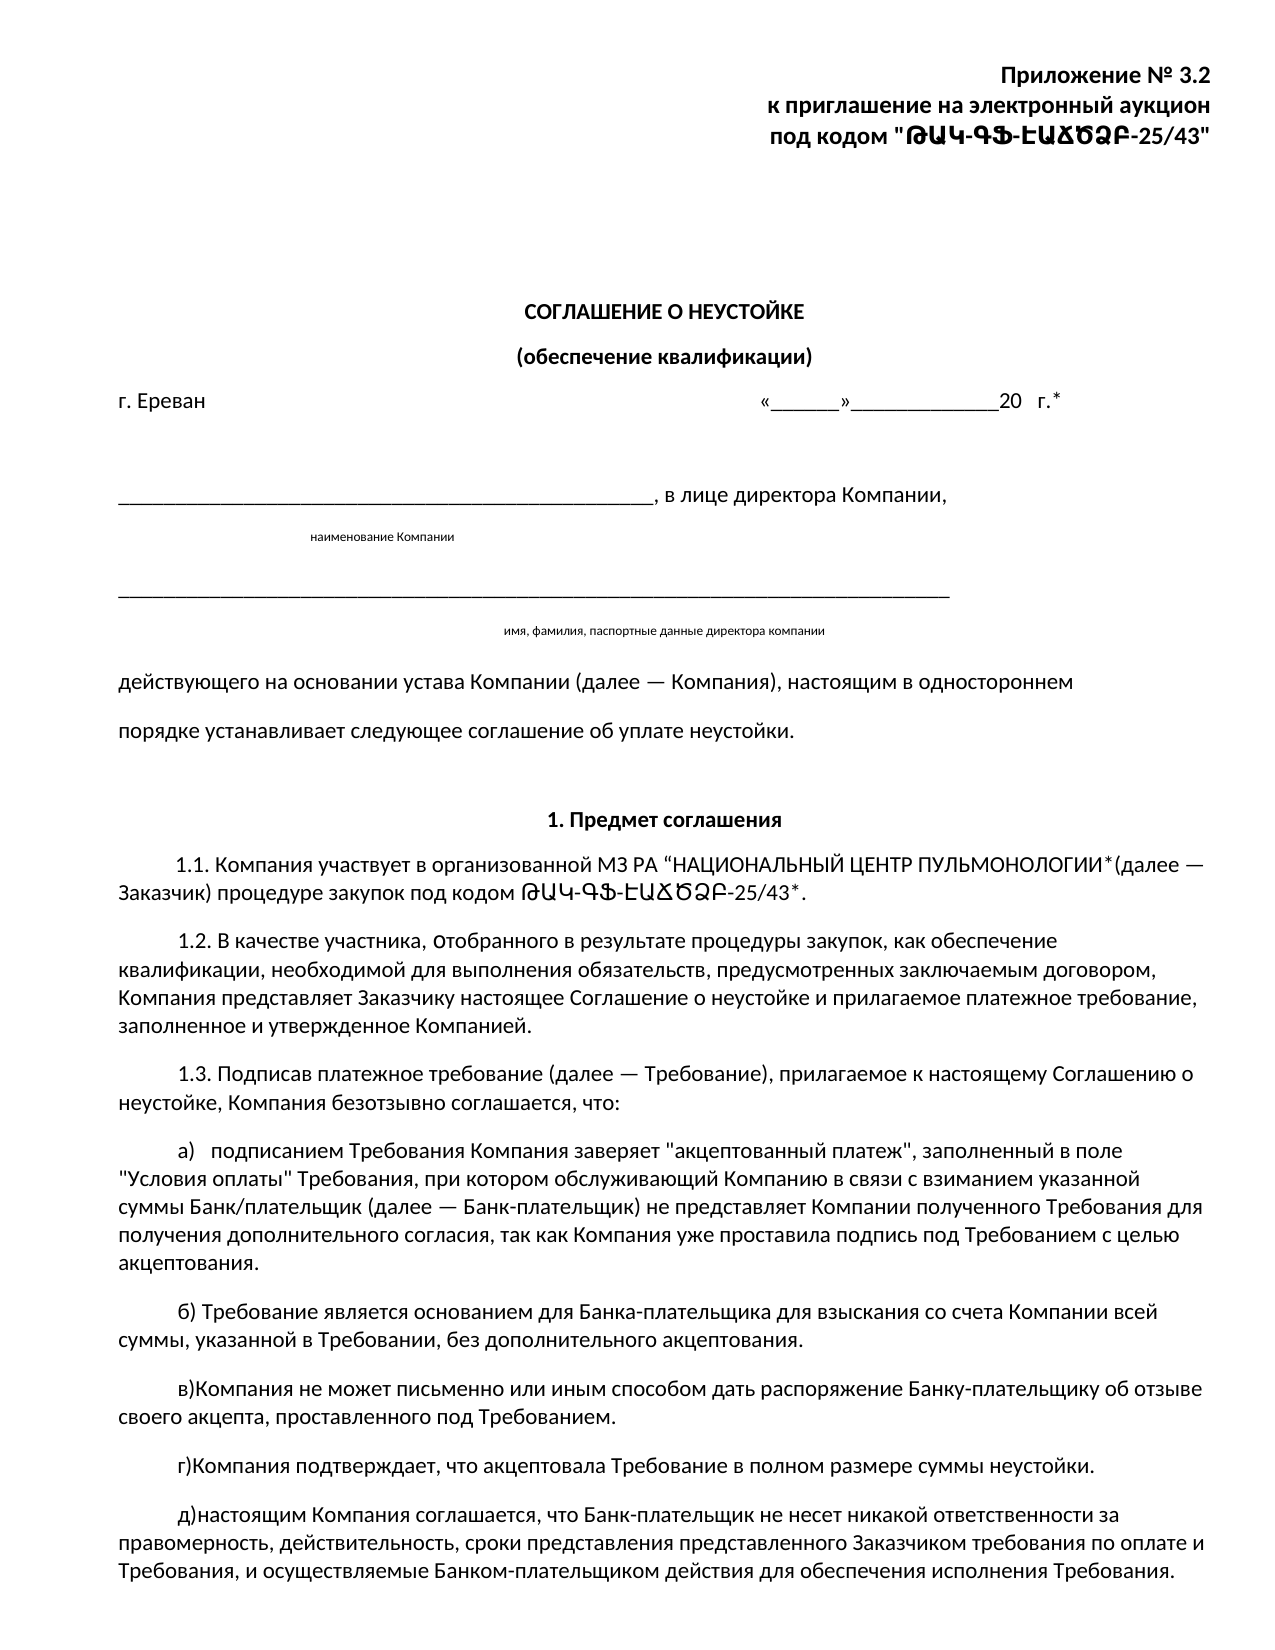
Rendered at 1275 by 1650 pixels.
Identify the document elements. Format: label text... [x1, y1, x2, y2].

text наименование Компании [310, 529, 1211, 557]
text (обеспечение квалификации) [118, 342, 1211, 370]
text д)настоящим Компания соглашается, что Банк-плательщик не несет никакой ответственности за правомерность, действительность, сроки представления представленного Заказчиком требования по оплате и Требования, и осуществляемые Банком-плательщиком действия для обеспечения исполнения Требования. [118, 1500, 1211, 1584]
table_header «______»_____________20 г.* [605, 387, 1074, 435]
text к приглашение на электронный аукцион [148, 89, 1211, 120]
text 1.2. В качестве участника, օтобранного в результате процедуры закупок, как обеспечение квалификации, необходимой для выполнения обязательств, предусмотренных заключаемым договором, Kомпания представляет Заказчику настоящее Соглашение о неустойке и прилагаемое платежное требование, заполненное и утвержденное Компанией. [118, 927, 1211, 1039]
text 1. Предмет соглашения [118, 805, 1211, 833]
table_header г. Ереван [107, 387, 605, 435]
text порядке устанавливает следующее соглашение об уплате неустойки. [118, 716, 1211, 744]
text Приложение № 3.2 [118, 59, 1211, 89]
text _________________________________________________________________________ [118, 573, 1211, 601]
text в)Компания не может письменно или иным способом дать распоряжение Банку-плательщику об отзыве своего акцепта, проставленного под Требованием. [118, 1374, 1211, 1430]
text а) подписанием Требования Компания заверяет "акцептованный платеж", заполненный в поле "Условия оплаты" Требования, при котором обслуживающий Компанию в связи с взиманием указанной суммы Банк/плательщик (далее — Банк-плательщик) не представляет Компании полученного Требования для получения дополнительного согласия, так как Компания уже проставила подпись под Требованием с целью акцептования. [118, 1136, 1211, 1277]
text СОГЛАШЕНИЕ О НЕУСТОЙКЕ [118, 297, 1211, 325]
text _______________________________________________, в лице директора Компании, [118, 480, 1211, 508]
text г)Компания подтверждает, что акцептовала Требование в полном размере суммы неустойки. [118, 1451, 1211, 1479]
text 1.3. Подписав платежное требование (далее — Требование), прилагаемое к настоящему Соглашению о неустойке, Компания безотзывно соглашается, что: [118, 1059, 1211, 1116]
text б) Требование является основанием для Банка-плательщика для взыскания со счета Компании всей суммы, указанной в Требовании, без дополнительного акцептования. [118, 1297, 1211, 1353]
text имя, фамилия, паспортные данные директора компании [118, 622, 1211, 650]
text под кодом "ԹԱԿ-ԳՖ-ԷԱՃԾՁԲ-25/43" [148, 120, 1211, 151]
text действующего на основании устава Компании (далее — Компания), настоящим в одностороннем [118, 667, 1211, 695]
text 1.1. Компания участвует в организованной МЗ РА “НАЦИОНАЛЬНЫЙ ЦЕНТР ПУЛЬМOНОЛОГИИ*(далее — Заказчик) процедуре закупок под кодом ԹԱԿ-ԳՖ-ԷԱՃԾՁԲ-25/43*. [118, 850, 1211, 906]
